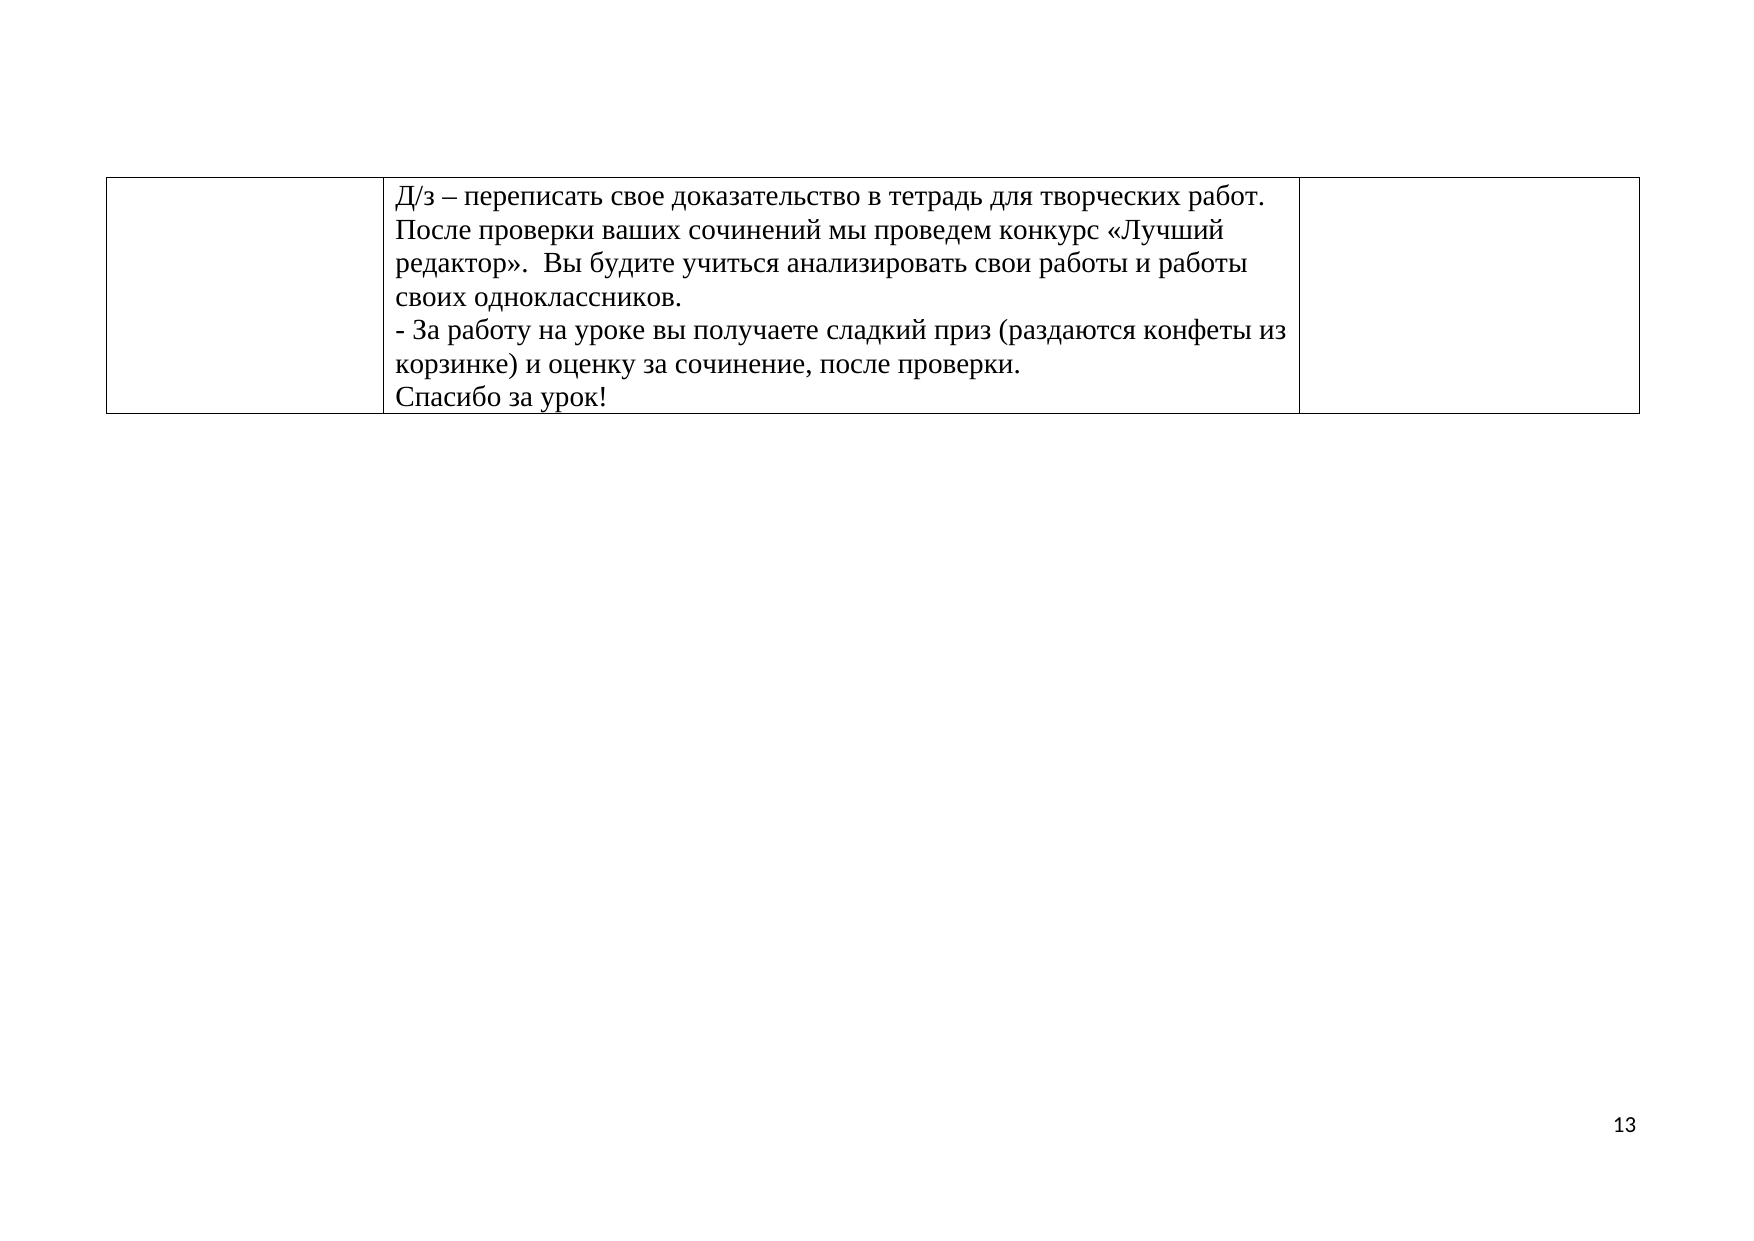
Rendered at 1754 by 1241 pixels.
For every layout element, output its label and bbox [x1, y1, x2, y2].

table_cell [107, 178, 383, 413]
table_cell [1300, 178, 1639, 413]
table_cell [384, 178, 1299, 413]
